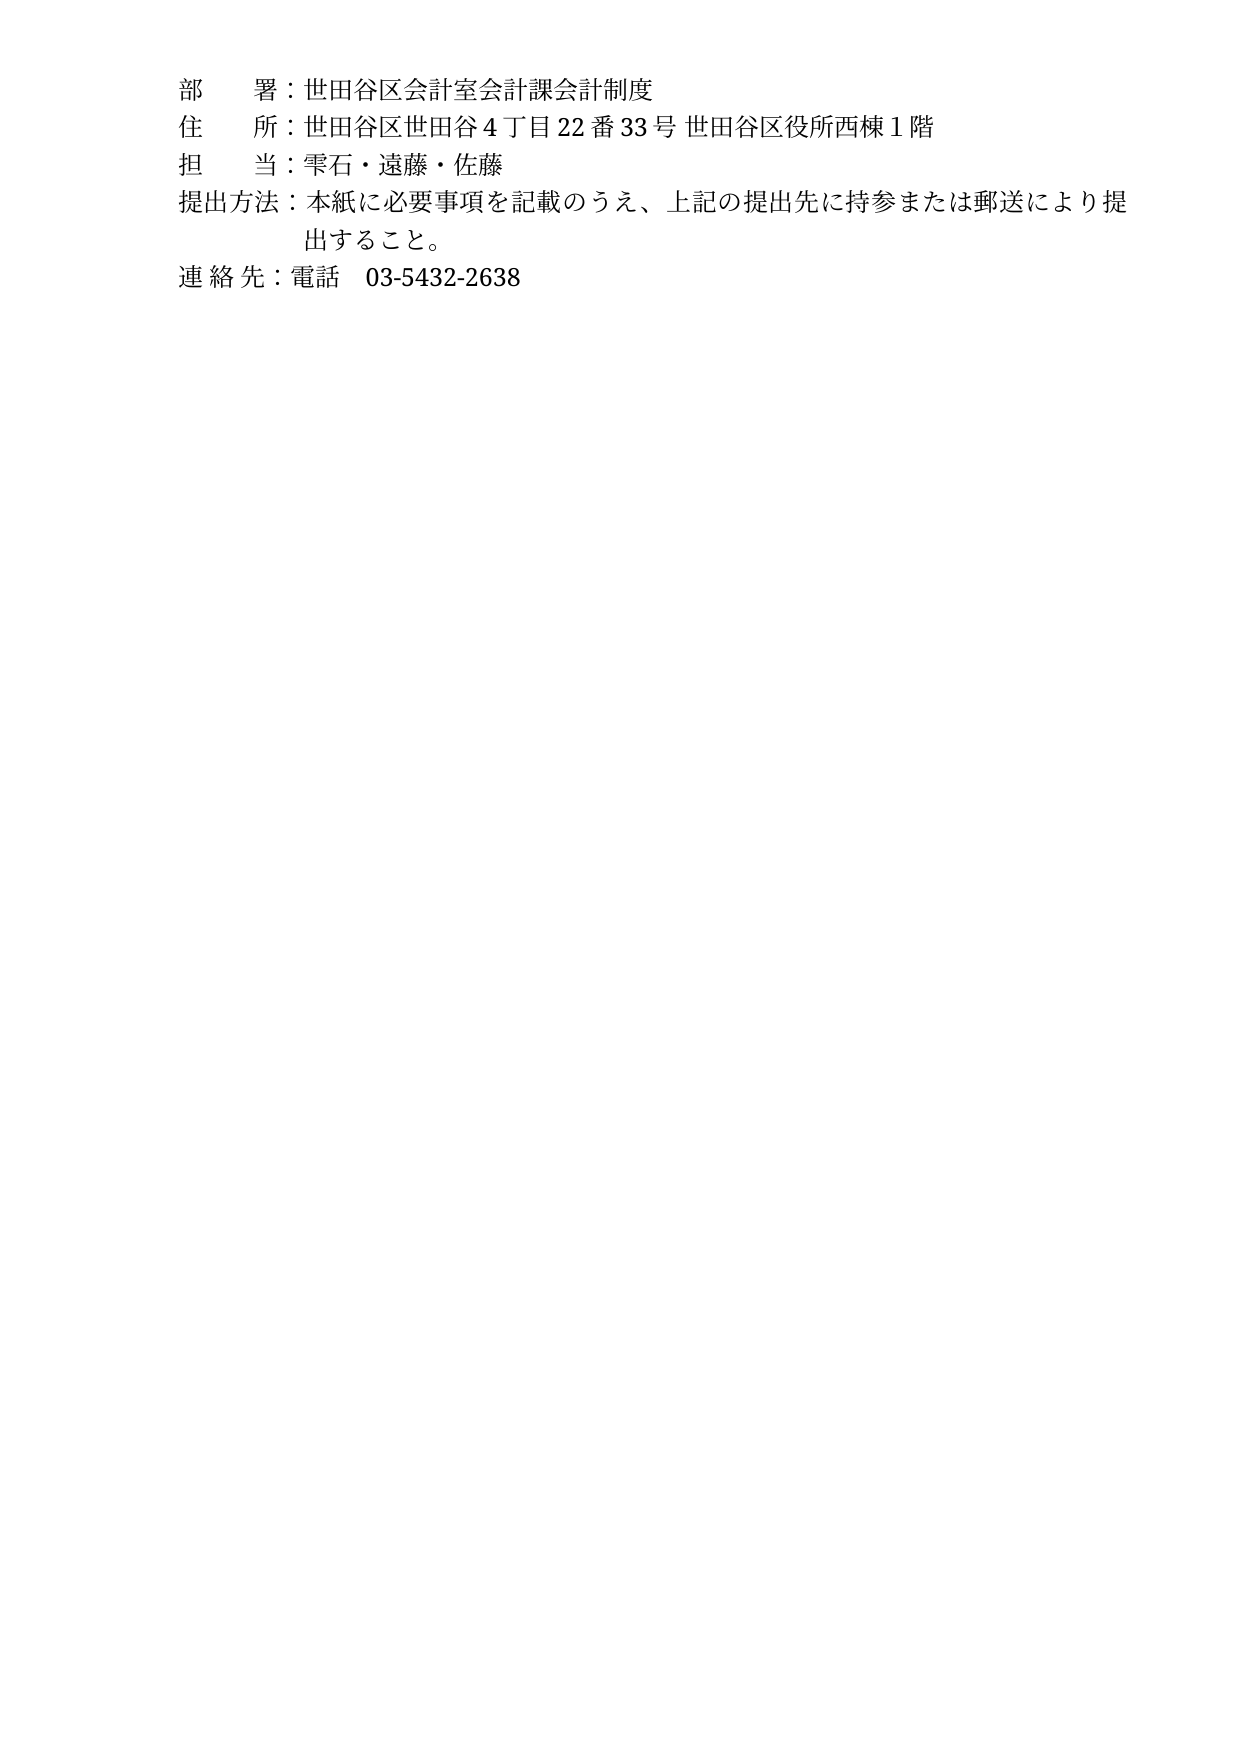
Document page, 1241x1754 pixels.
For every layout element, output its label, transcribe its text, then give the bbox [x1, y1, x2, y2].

text 住 所：世田谷区世田谷4丁目22番33号 世田谷区役所西棟１階 [178, 107, 1128, 145]
text 連絡先：電話 03-5432-2638 [178, 257, 1128, 295]
text 提出方法：本紙に必要事項を記載のうえ、上記の提出先に持参または郵送により提出すること。 [178, 182, 1128, 257]
text 部 署：世田谷区会計室会計課会計制度 [178, 70, 1128, 107]
text 担 当：雫石・遠藤・佐藤 [178, 145, 1128, 182]
